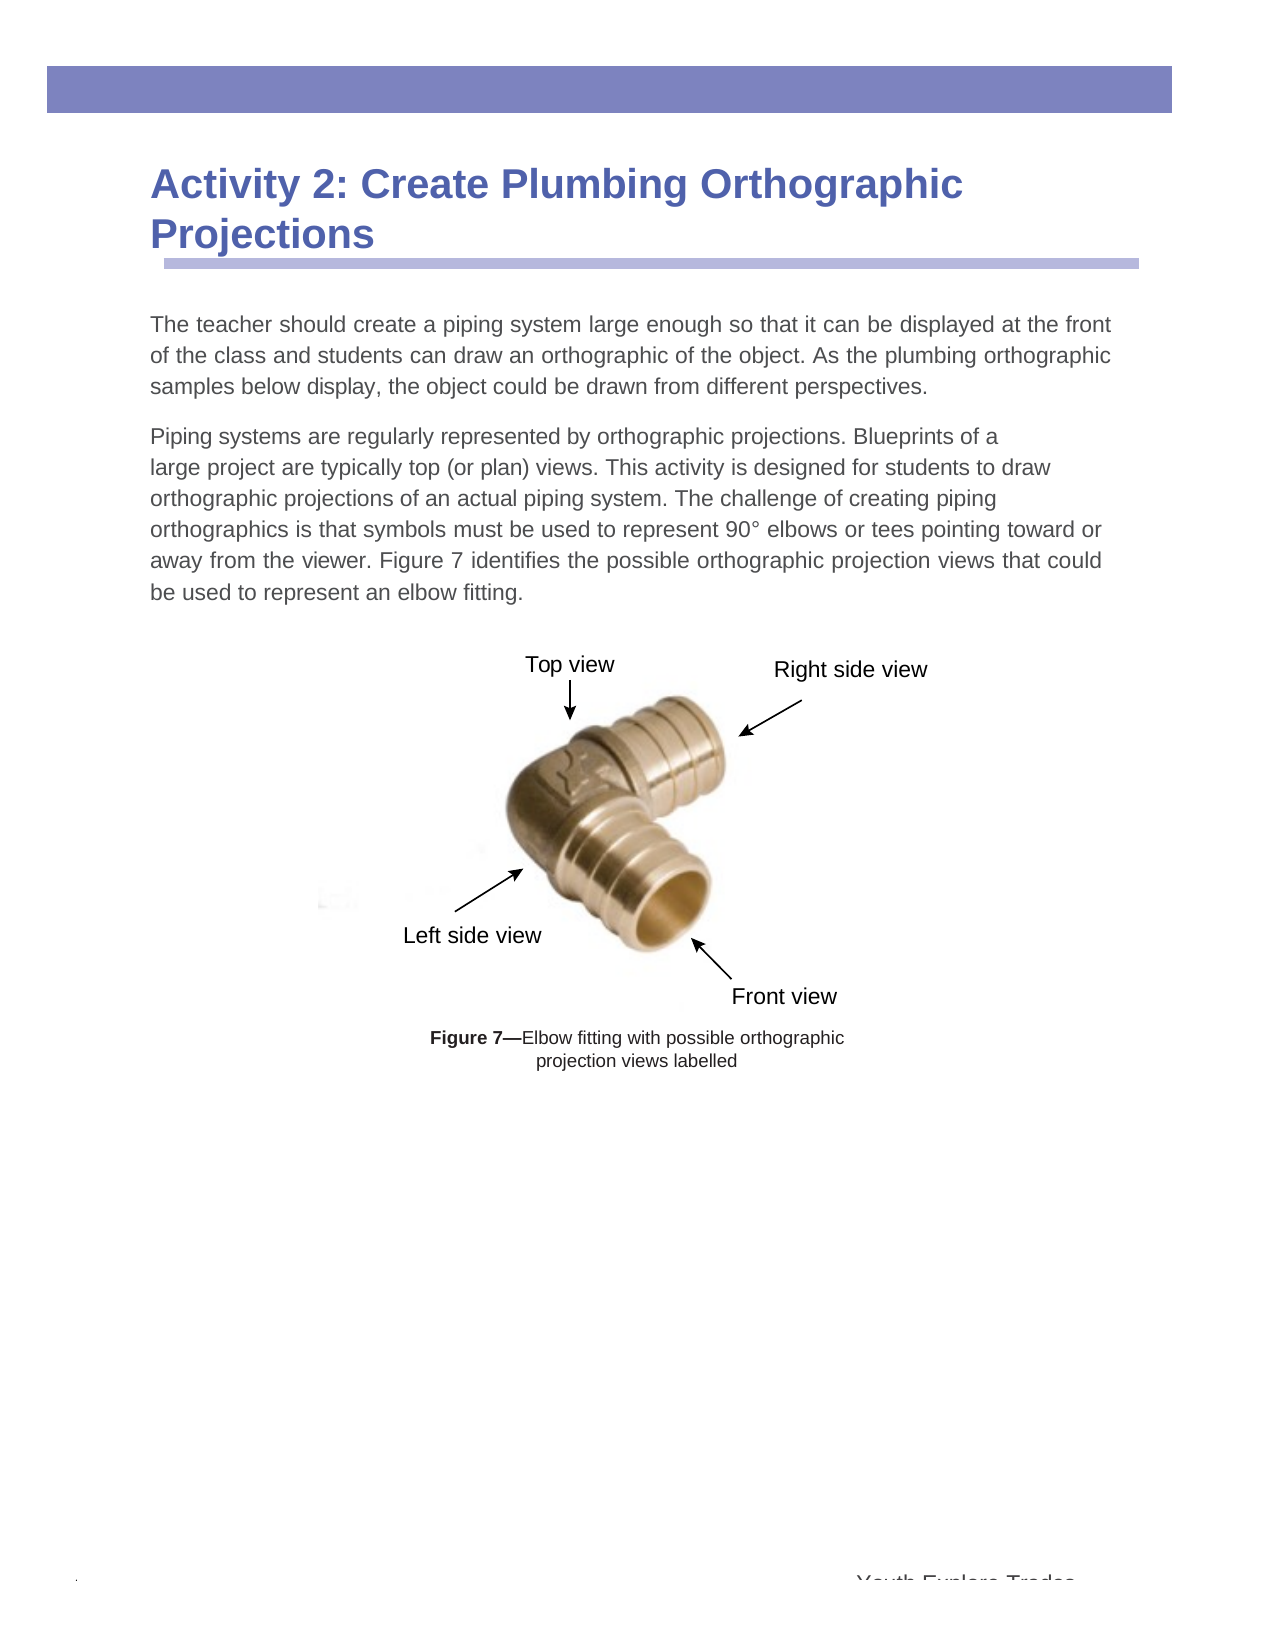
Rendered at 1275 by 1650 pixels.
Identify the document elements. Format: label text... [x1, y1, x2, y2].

text The teacher should create a piping system large enough so that it can be displayed at the front of the class and students can draw an orthographic of the object. As the plumbing orthographic samples below display, the object could be drawn from different perspectives. [150, 311, 1111, 399]
picture [318, 649, 994, 1012]
text Figure 7—Elbow fitting with possible orthographic projection views labelled [430, 1027, 922, 1071]
subtitle Activity 2: Create Plumbing Orthographic Projections [150, 160, 1064, 257]
text orthographics is that symbols must be used to represent 90° elbows or tees pointing toward or away from the viewer. Figure 7 identifies the possible orthographic projection views that could be used to represent an elbow fitting. [150, 516, 1102, 605]
text Piping systems are regularly represented by orthographic projections. Blueprints of a large project are typically top (or plan) views. This activity is designed for students to draw orthographic projections of an actual piping system. The challenge of creating piping [150, 423, 1056, 512]
